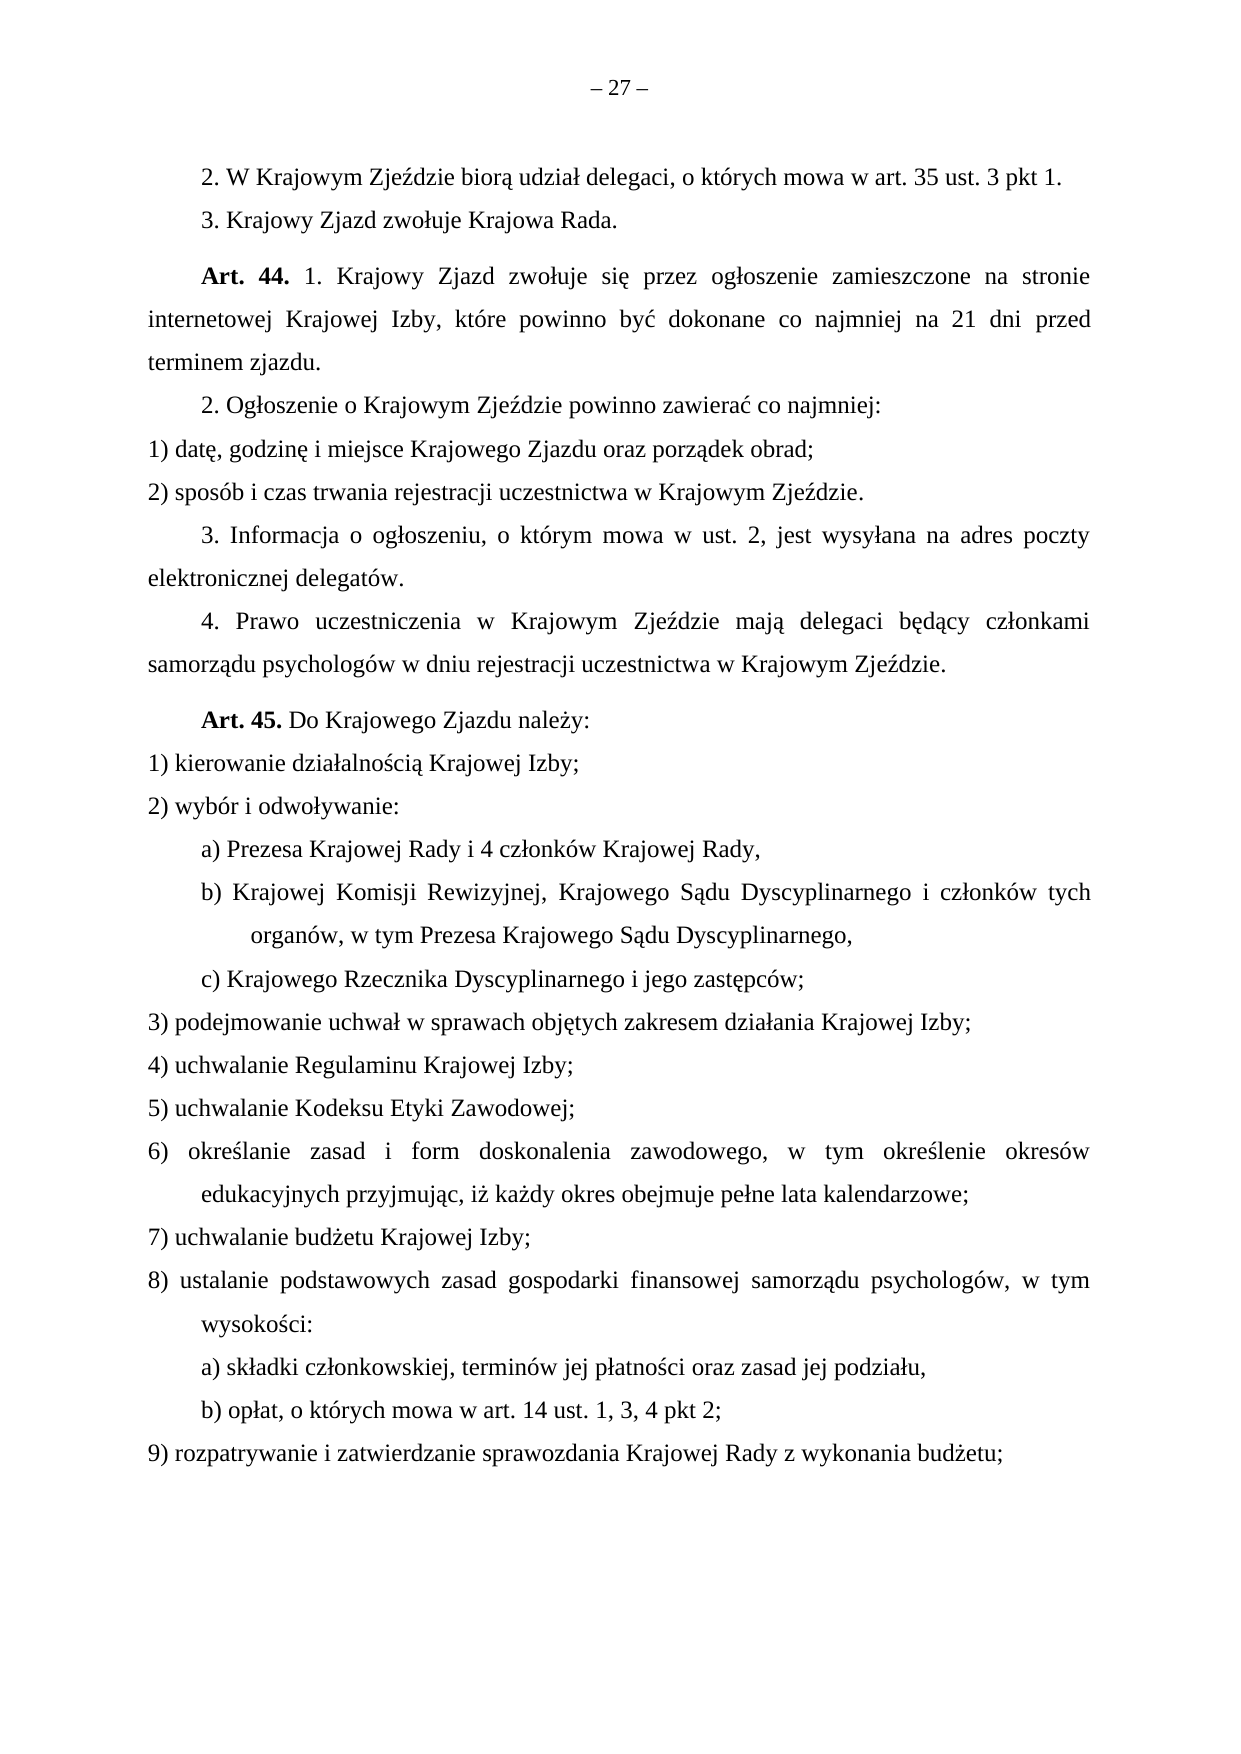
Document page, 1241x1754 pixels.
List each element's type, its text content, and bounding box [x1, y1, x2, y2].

text 1) datę, godzinę i miejsce Krajowego Zjazdu oraz porządek obrad; [148, 434, 1091, 462]
text c) Krajowego Rzecznika Dyscyplinarnego i jego zastępców; [201, 964, 1091, 992]
text 6) określanie zasad i form doskonalenia zawodowego, w tym określenie okresów edukacyjnych przyjmując, iż każdy okres obejmuje pełne lata kalendarzowe; [148, 1136, 1091, 1208]
text 4. Prawo uczestniczenia w Krajowym Zjeździe mają delegaci będący członkami samorządu psychologów w dniu rejestracji uczestnictwa w Krajowym Zjeździe. [148, 606, 1091, 678]
text 5) uchwalanie Kodeksu Etyki Zawodowej; [148, 1093, 1091, 1122]
text 3) podejmowanie uchwał w sprawach objętych zakresem działania Krajowej Izby; [148, 1007, 1091, 1036]
text 3. Krajowy Zjazd zwołuje Krajowa Rada. [148, 206, 1091, 234]
text 9) rozpatrywanie i zatwierdzanie sprawozdania Krajowej Rady z wykonania budżetu; [148, 1438, 1091, 1467]
text 2. Ogłoszenie o Krajowym Zjeździe powinno zawierać co najmniej: [148, 391, 1091, 419]
text Art. 44. 1. Krajowy Zjazd zwołuje się przez ogłoszenie zamieszczone na stronie internetowej Krajowej Izby, które powinno być dokonane co najmniej na 21 dni przed terminem zjazdu. [148, 261, 1091, 376]
text a) składki członkowskiej, terminów jej płatności oraz zasad jej podziału, [201, 1352, 1091, 1381]
text Art. 45. Do Krajowego Zjazdu należy: [148, 705, 1091, 734]
text 1) kierowanie działalnością Krajowej Izby; [148, 748, 1091, 777]
text 8) ustalanie podstawowych zasad gospodarki finansowej samorządu psychologów, w tym wysokości: [148, 1266, 1091, 1337]
text b) Krajowej Komisji Rewizyjnej, Krajowego Sądu Dyscyplinarnego i członków tych organów, w tym Prezesa Krajowego Sądu Dyscyplinarnego, [201, 877, 1091, 949]
text 2) sposób i czas trwania rejestracji uczestnictwa w Krajowym Zjeździe. [148, 477, 1091, 506]
text 2. W Krajowym Zjeździe biorą udział delegaci, o których mowa w art. 35 ust. 3 pkt 1. [148, 162, 1091, 191]
text b) opłat, o których mowa w art. 14 ust. 1, 3, 4 pkt 2; [201, 1395, 1091, 1424]
text 3. Informacja o ogłoszeniu, o którym mowa w ust. 2, jest wysyłana na adres poczty elektronicznej delegatów. [148, 520, 1091, 592]
text 4) uchwalanie Regulaminu Krajowej Izby; [148, 1050, 1091, 1079]
text a) Prezesa Krajowej Rady i 4 członków Krajowej Rady, [201, 834, 1091, 863]
text 2) wybór i odwoływanie: [148, 791, 1091, 820]
text 7) uchwalanie budżetu Krajowej Izby; [148, 1222, 1091, 1251]
